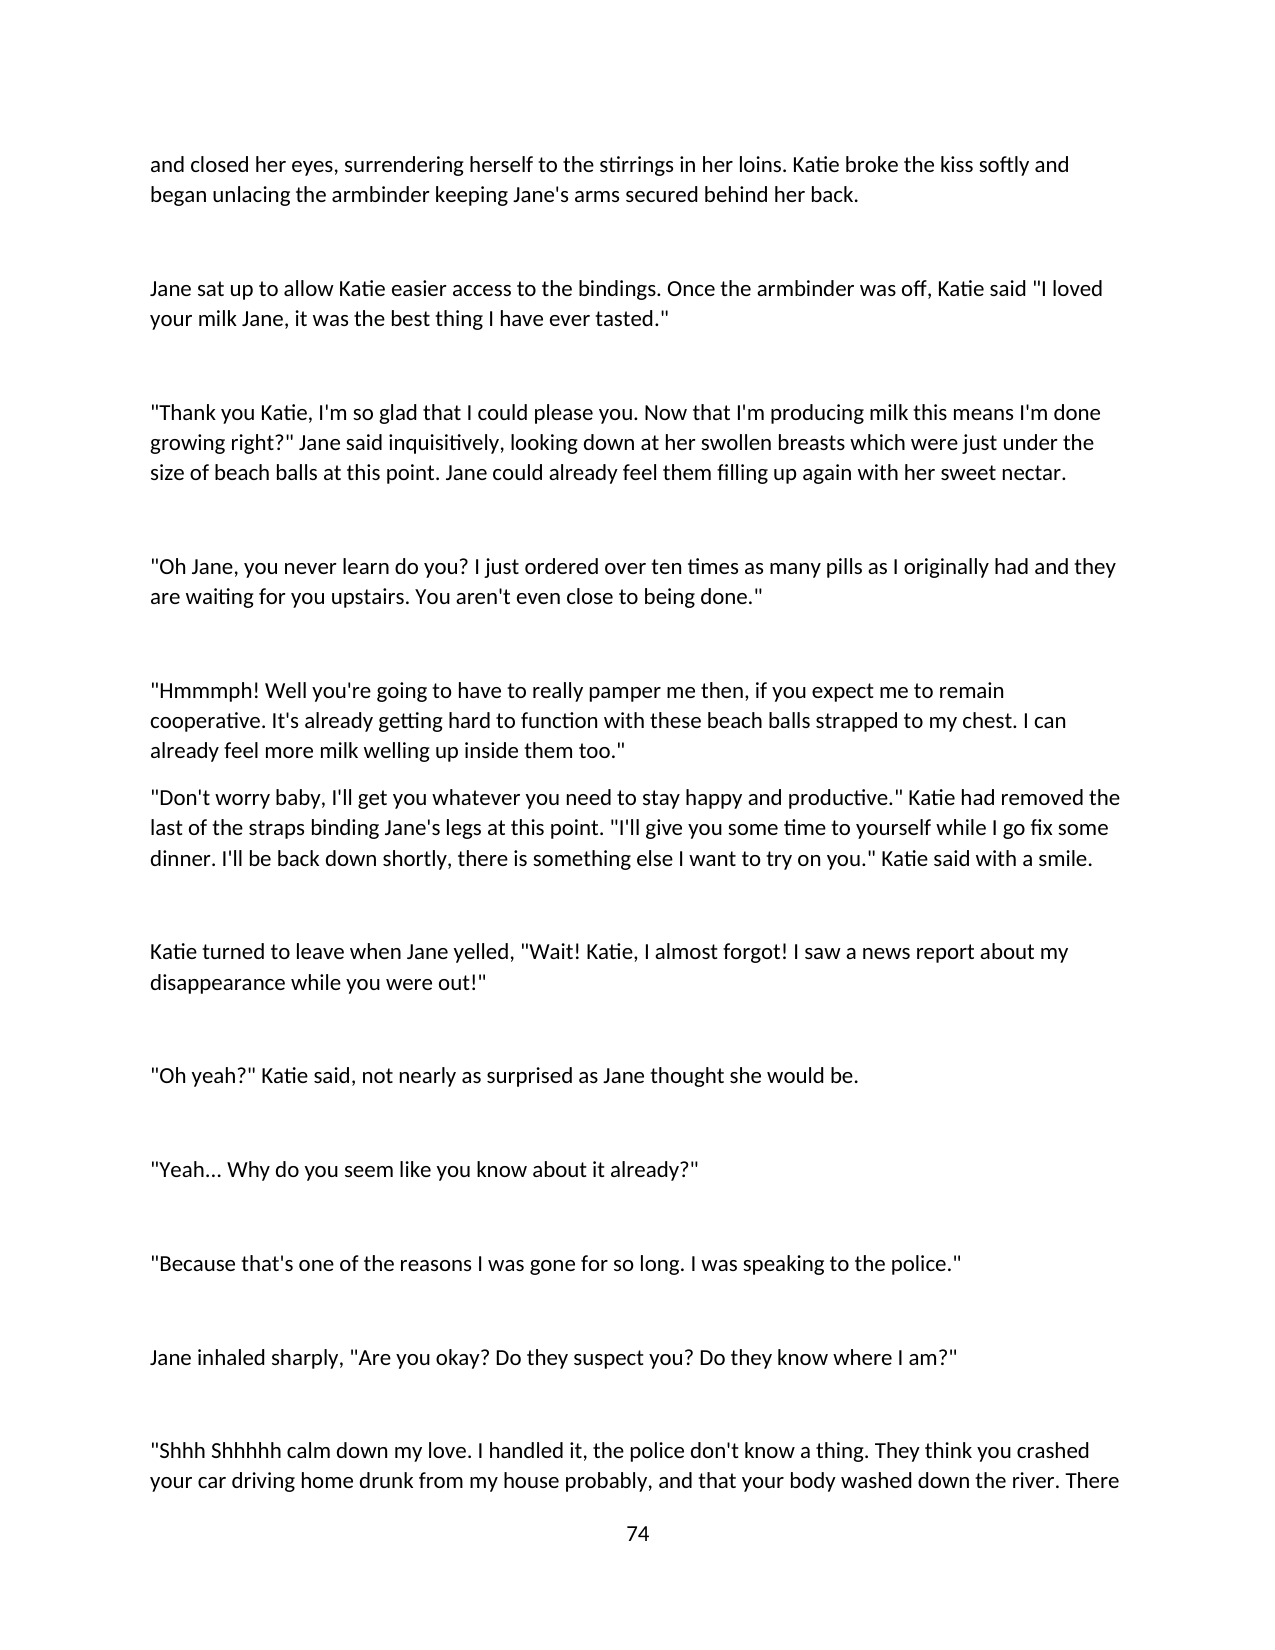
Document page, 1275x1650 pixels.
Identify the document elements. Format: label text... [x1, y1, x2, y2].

text "Oh yeah?" Katie said, not nearly as surprised as Jane thought she would be. [150, 1061, 1125, 1089]
text Jane sat up to allow Katie easier access to the bindings. Once the armbinder was off, Katie said "I loved your milk Jane, it was the best thing I have ever tasted." [150, 274, 1125, 332]
text "Because that's one of the reasons I was gone for so long. I was speaking to the police." [150, 1249, 1125, 1277]
text "Hmmmph! Well you're going to have to really pamper me then, if you expect me to remain cooperative. It's already getting hard to function with these beach balls strapped to my chest. I can already feel more milk welling up inside them too." [150, 676, 1125, 764]
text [150, 150, 1125, 208]
text Katie turned to leave when Jane yelled, "Wait! Katie, I almost forgot! I saw a news report about my disappearance while you were out!" [150, 937, 1125, 996]
text Jane inhaled sharply, "Are you okay? Do they suspect you? Do they know where I am?" [150, 1343, 1125, 1371]
text "Thank you Katie, I'm so glad that I could please you. Now that I'm producing milk this means I'm done growing right?" Jane said inquisitively, looking down at her swollen breasts which were just under the size of beach balls at this point. Jane could already feel them filling up again with her sweet nectar. [150, 398, 1125, 486]
text "Don't worry baby, I'll get you whatever you need to stay happy and productive." Katie had removed the last of the straps binding Jane's legs at this point. "I'll give you some time to yourself while I go fix some dinner. I'll be back down shortly, there is something else I want to try on you." Katie said with a smile. [150, 783, 1125, 872]
text "Oh Jane, you never learn do you? I just ordered over ten times as many pills as I originally had and they are waiting for you upstairs. You aren't even close to being done." [150, 552, 1125, 610]
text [150, 1436, 1125, 1495]
text "Yeah... Why do you seem like you know about it already?" [150, 1155, 1125, 1183]
